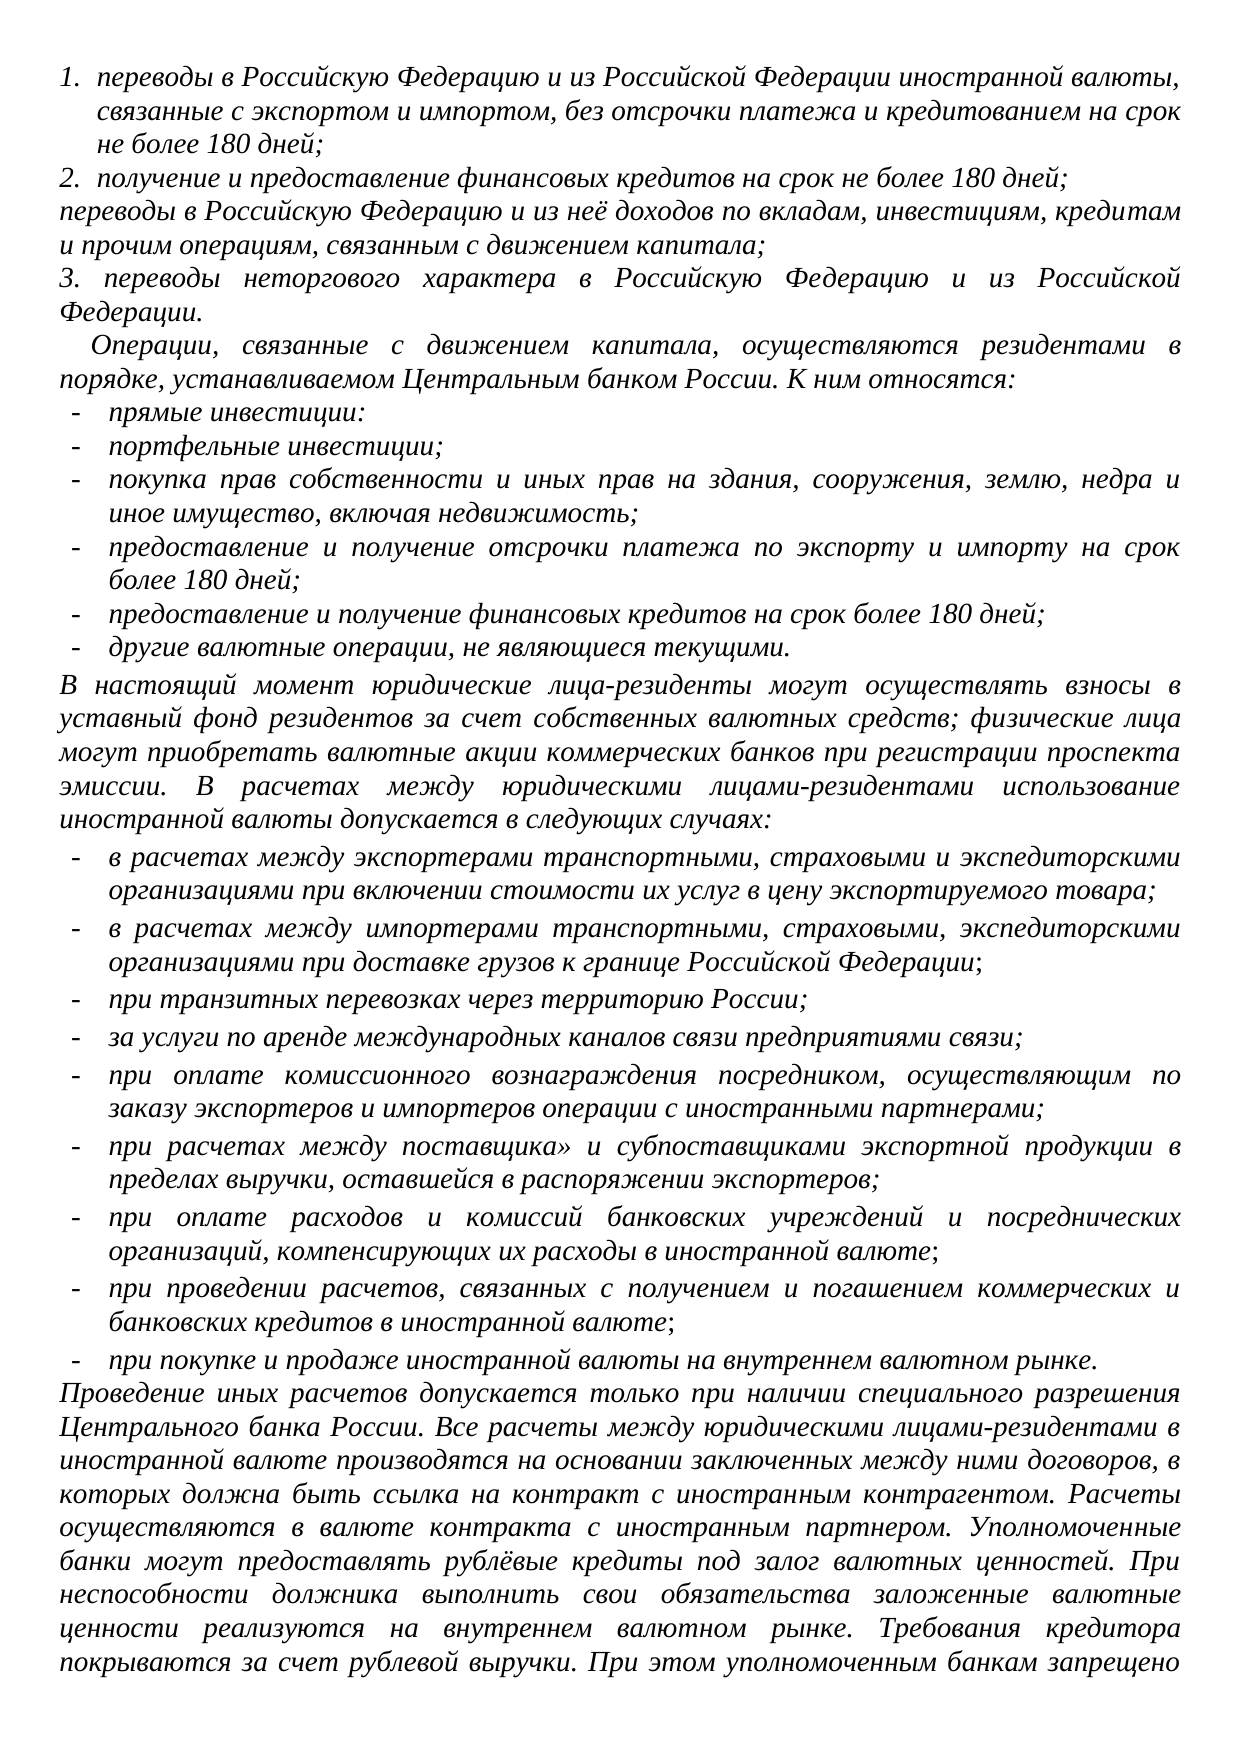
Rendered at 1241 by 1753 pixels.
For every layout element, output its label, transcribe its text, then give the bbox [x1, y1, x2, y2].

list в расчетах между экспортерами транспортными, страховыми и экспедиторскими организациями при включении стоимости их услуг в цену экспортируемого товара; [71, 839, 1181, 906]
list прямые инвестиции: [71, 394, 1181, 428]
list предоставление и получение отсрочки платежа по экспорту и импорту на срок более 180 дней; [71, 529, 1181, 596]
list при оплате комиссионного вознаграждения посредником, осуществляющим по заказу экспортеров и импортеров операции с иностранными партнерами; [71, 1057, 1181, 1124]
list при расчетах между поставщика» и субпоставщиками экспортной продукции в пределах выручки, оставшейся в распоряжении экспортеров; [71, 1128, 1181, 1195]
text переводы в Российскую Федерацию и из неё доходов по вкладам, инвестициям, кредитам и прочим операциям, связанным с движением капитала; [59, 193, 1181, 260]
text 3. переводы неторгового характера в Российскую Федерацию и из Российской Федерации. [59, 260, 1181, 327]
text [59, 1375, 1181, 1677]
list получение и предоставление финансовых кредитов на срок не более 180 дней; [59, 160, 1181, 193]
list при транзитных перевозках через территорию России; [71, 981, 1181, 1015]
list в расчетах между импортерами транспортными, страховыми, экспедиторскими организациями при доставке грузов к границе Российской Федерации; [71, 910, 1181, 977]
list предоставление и получение финансовых кредитов на срок более 180 дней; [71, 596, 1181, 629]
list при проведении расчетов, связанных с получением и погашением коммерческих и банковских кредитов в иностранной валюте; [71, 1271, 1181, 1338]
list покупка прав собственности и иных прав на здания, сооружения, землю, недра и иное имущество, включая недвижимость; [71, 462, 1181, 529]
list при покупке и продаже иностранной валюты на внутреннем валютном рынке. [71, 1342, 1181, 1375]
list портфельные инвестиции; [71, 428, 1181, 462]
list другие валютные операции, не являющиеся текущими. [71, 629, 1181, 663]
list за услуги по аренде международных каналов связи предприятиями связи; [71, 1019, 1181, 1053]
text В настоящий момент юридические лица-резиденты могут осуществлять взносы в уставный фонд резидентов за счет собственных валютных средств; физические лица могут приобретать валютные акции коммерческих банков при регистрации проспекта эмиссии. В расчетах между юридическими лицами-резидентами использование иностранной валюты допускается в следующих случаях: [59, 667, 1181, 835]
list при оплате расходов и комиссий банковских учреждений и посреднических организаций, компенсирующих их расходы в иностранной валюте; [71, 1199, 1181, 1266]
list переводы в Российскую Федерацию и из Российской Федерации иностранной валюты, связанные с экспортом и импортом, без отсрочки платежа и кредитованием на срок не более 180 дней; [59, 59, 1181, 160]
text Операции, связанные с движением капитала, осуществляются резидентами в порядке, устанавливаемом Центральным банком России. К ним относятся: [59, 327, 1181, 394]
